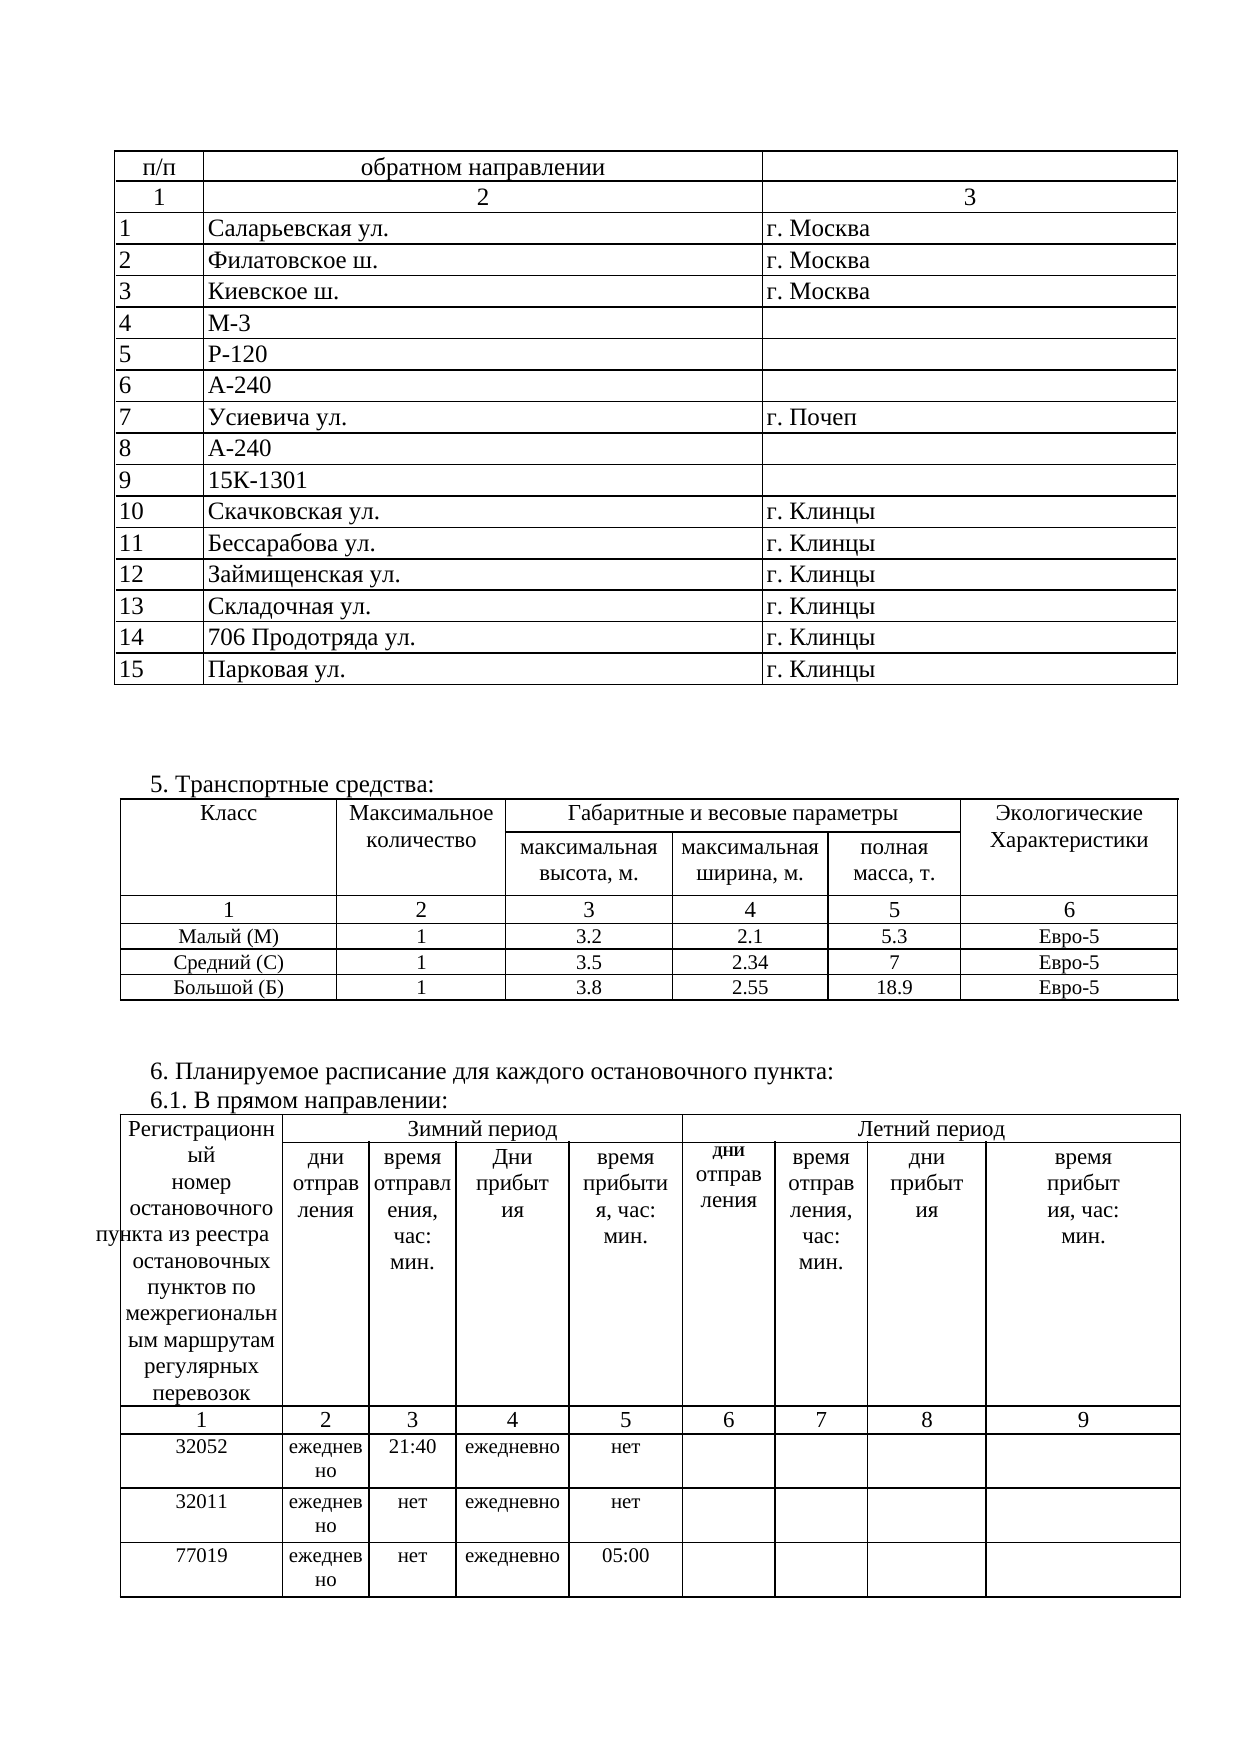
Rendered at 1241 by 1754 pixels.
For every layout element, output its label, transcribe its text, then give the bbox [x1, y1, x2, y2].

text 6. Планируемое расписание для каждого остановочного пункта: [150, 1056, 1090, 1085]
table_cell Средний (С) [121, 950, 336, 974]
table_cell [776, 1543, 867, 1596]
table_cell 6 [683, 1407, 774, 1433]
table_cell 3 [763, 180, 1177, 212]
table_cell 1 [121, 896, 336, 922]
table_cell 5 [570, 1407, 682, 1433]
text 5. Транспортные средства: [150, 769, 1090, 798]
table_cell 4 [457, 1407, 568, 1433]
table_cell Евро-5 [961, 950, 1177, 974]
table_cell 1 [337, 950, 505, 974]
table_cell ежедневно [457, 1435, 568, 1487]
table_cell 3 [506, 896, 672, 922]
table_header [763, 152, 1177, 180]
table_cell ежедневно [283, 1543, 368, 1596]
table_cell 2.1 [673, 924, 827, 948]
table_cell ежедневно [283, 1489, 368, 1542]
table_cell 10 [115, 496, 203, 526]
table_cell время прибыт ия, час: мин. [987, 1143, 1180, 1405]
table_cell нет [370, 1489, 455, 1542]
table_cell г. Клинцы [763, 558, 1177, 589]
table_header Максимальное количество [337, 800, 505, 894]
table_cell 32052 [121, 1435, 282, 1487]
table_cell полная масса, т. [829, 833, 960, 894]
table_cell Киевское ш. [204, 276, 762, 306]
table_cell 8 [868, 1407, 985, 1433]
table_cell г. Москва [763, 275, 1177, 306]
table_cell [987, 1435, 1180, 1487]
table_cell нет [570, 1435, 682, 1487]
table_cell [683, 1543, 774, 1596]
table_cell Бессарабова ул. [204, 528, 762, 558]
table_cell 15 [115, 653, 203, 684]
table_cell ежедневно [457, 1543, 568, 1596]
table_cell г. Почеп [763, 401, 1177, 432]
table_cell 7 [115, 402, 203, 432]
table_cell 3 [115, 276, 203, 306]
table_cell Складочная ул. [204, 591, 762, 621]
table_cell г. Клинцы [763, 495, 1177, 526]
table_cell [987, 1489, 1180, 1542]
table_cell [763, 338, 1177, 369]
table_cell [763, 306, 1177, 338]
table_cell 706 Продотряда ул. [204, 622, 762, 652]
table_cell 18.9 [829, 975, 960, 999]
table_cell максимальная высота, м. [506, 833, 672, 894]
table_cell Малый (М) [121, 924, 336, 948]
table_cell 5 [829, 896, 960, 922]
table_cell Р-120 [204, 339, 762, 369]
table_cell нет [370, 1543, 455, 1596]
table_cell Филатовское ш. [204, 245, 762, 275]
table_cell А-240 [204, 434, 762, 463]
table_cell Усиевича ул. [204, 402, 762, 432]
table_cell 3 [370, 1407, 455, 1433]
table_cell 7 [829, 950, 960, 974]
table_cell 6 [115, 370, 203, 401]
table_header Экологические Характеристики [961, 800, 1177, 894]
table_cell г. Клинцы [763, 652, 1177, 684]
table_cell 7 [776, 1407, 867, 1433]
table_cell 12 [115, 559, 203, 589]
table_cell [776, 1489, 867, 1542]
table_cell 05:00 [570, 1543, 682, 1596]
table_cell 1 [115, 181, 203, 212]
table_cell г. Клинцы [763, 526, 1177, 558]
table_cell [868, 1543, 985, 1596]
table_cell г. Москва [763, 212, 1177, 243]
table_cell А-240 [204, 371, 762, 401]
table_cell [763, 369, 1177, 401]
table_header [121, 1115, 282, 1405]
table_cell Евро-5 [961, 975, 1177, 999]
table_cell ДНИ отправ ления [683, 1143, 774, 1405]
text 6.1. В прямом направлении: [150, 1085, 1090, 1113]
table_header N п/п [115, 152, 203, 180]
table_cell М-3 [204, 308, 762, 338]
table_cell максимальная ширина, м. [673, 833, 827, 894]
table_cell 6 [961, 896, 1177, 922]
table_cell 2.34 [673, 950, 827, 974]
table_cell 14 [115, 622, 203, 652]
table_cell 11 [115, 528, 203, 558]
table_cell Дни прибыт ия [457, 1143, 568, 1405]
table_header Летний период [683, 1115, 1180, 1141]
table_cell 77019 [121, 1543, 282, 1596]
table_cell 32011 [121, 1489, 282, 1542]
table_cell нет [570, 1489, 682, 1542]
table_cell время прибыти я, час: мин. [570, 1143, 682, 1405]
table_cell [763, 432, 1177, 463]
table_cell 9 [987, 1407, 1180, 1433]
table_cell 2 [115, 244, 203, 275]
table_cell 4 [115, 307, 203, 338]
table_cell [868, 1489, 985, 1542]
table_cell дни отправ ления [283, 1143, 368, 1405]
table_cell Евро-5 [961, 924, 1177, 948]
table_cell 1 [121, 1407, 282, 1433]
table_cell ежедневно [457, 1489, 568, 1542]
table_cell [987, 1543, 1180, 1596]
table_cell Займищенская ул. [204, 560, 762, 589]
table_cell 21:40 [370, 1435, 455, 1487]
table_cell время отправл ения, час: мин. [370, 1143, 455, 1405]
table_cell 2 [204, 182, 762, 212]
table_cell время отправ ления, час: мин. [776, 1143, 867, 1405]
table_cell 1 [115, 213, 203, 243]
table_cell г. Клинцы [763, 589, 1177, 621]
table_cell г. Клинцы [763, 621, 1177, 652]
table_cell 3.8 [506, 975, 672, 999]
table_cell [776, 1435, 867, 1487]
table_cell г. Москва [763, 243, 1177, 275]
table_header Габаритные и весовые параметры [506, 800, 960, 831]
table_cell Парковая ул. [204, 654, 762, 684]
table_cell 15К-1301 [204, 465, 762, 495]
table_cell дни прибыт ия [868, 1143, 985, 1405]
table_cell 3.2 [506, 924, 672, 948]
table_cell [683, 1489, 774, 1542]
table_cell 2.55 [673, 975, 827, 999]
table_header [204, 152, 762, 180]
table_cell [763, 464, 1177, 495]
table_cell 5.3 [829, 924, 960, 948]
table_cell 8 [115, 433, 203, 463]
table_cell ежедневно [283, 1435, 368, 1487]
table_cell Саларьевская ул. [204, 213, 762, 243]
table_header Зимний период [283, 1115, 682, 1141]
table_cell 1 [337, 975, 505, 999]
table_cell [683, 1435, 774, 1487]
table_cell 5 [115, 339, 203, 369]
table_cell Скачковская ул. [204, 497, 762, 526]
table_cell 4 [673, 896, 827, 922]
table_cell 9 [115, 465, 203, 495]
table_cell Большой (Б) [121, 975, 336, 999]
table_cell 2 [283, 1407, 368, 1433]
table_cell 1 [337, 924, 505, 948]
table_cell 2 [337, 896, 505, 922]
table_cell 13 [115, 590, 203, 621]
table_header Класс [121, 800, 336, 894]
table_cell [868, 1435, 985, 1487]
table_cell 3.5 [506, 950, 672, 974]
